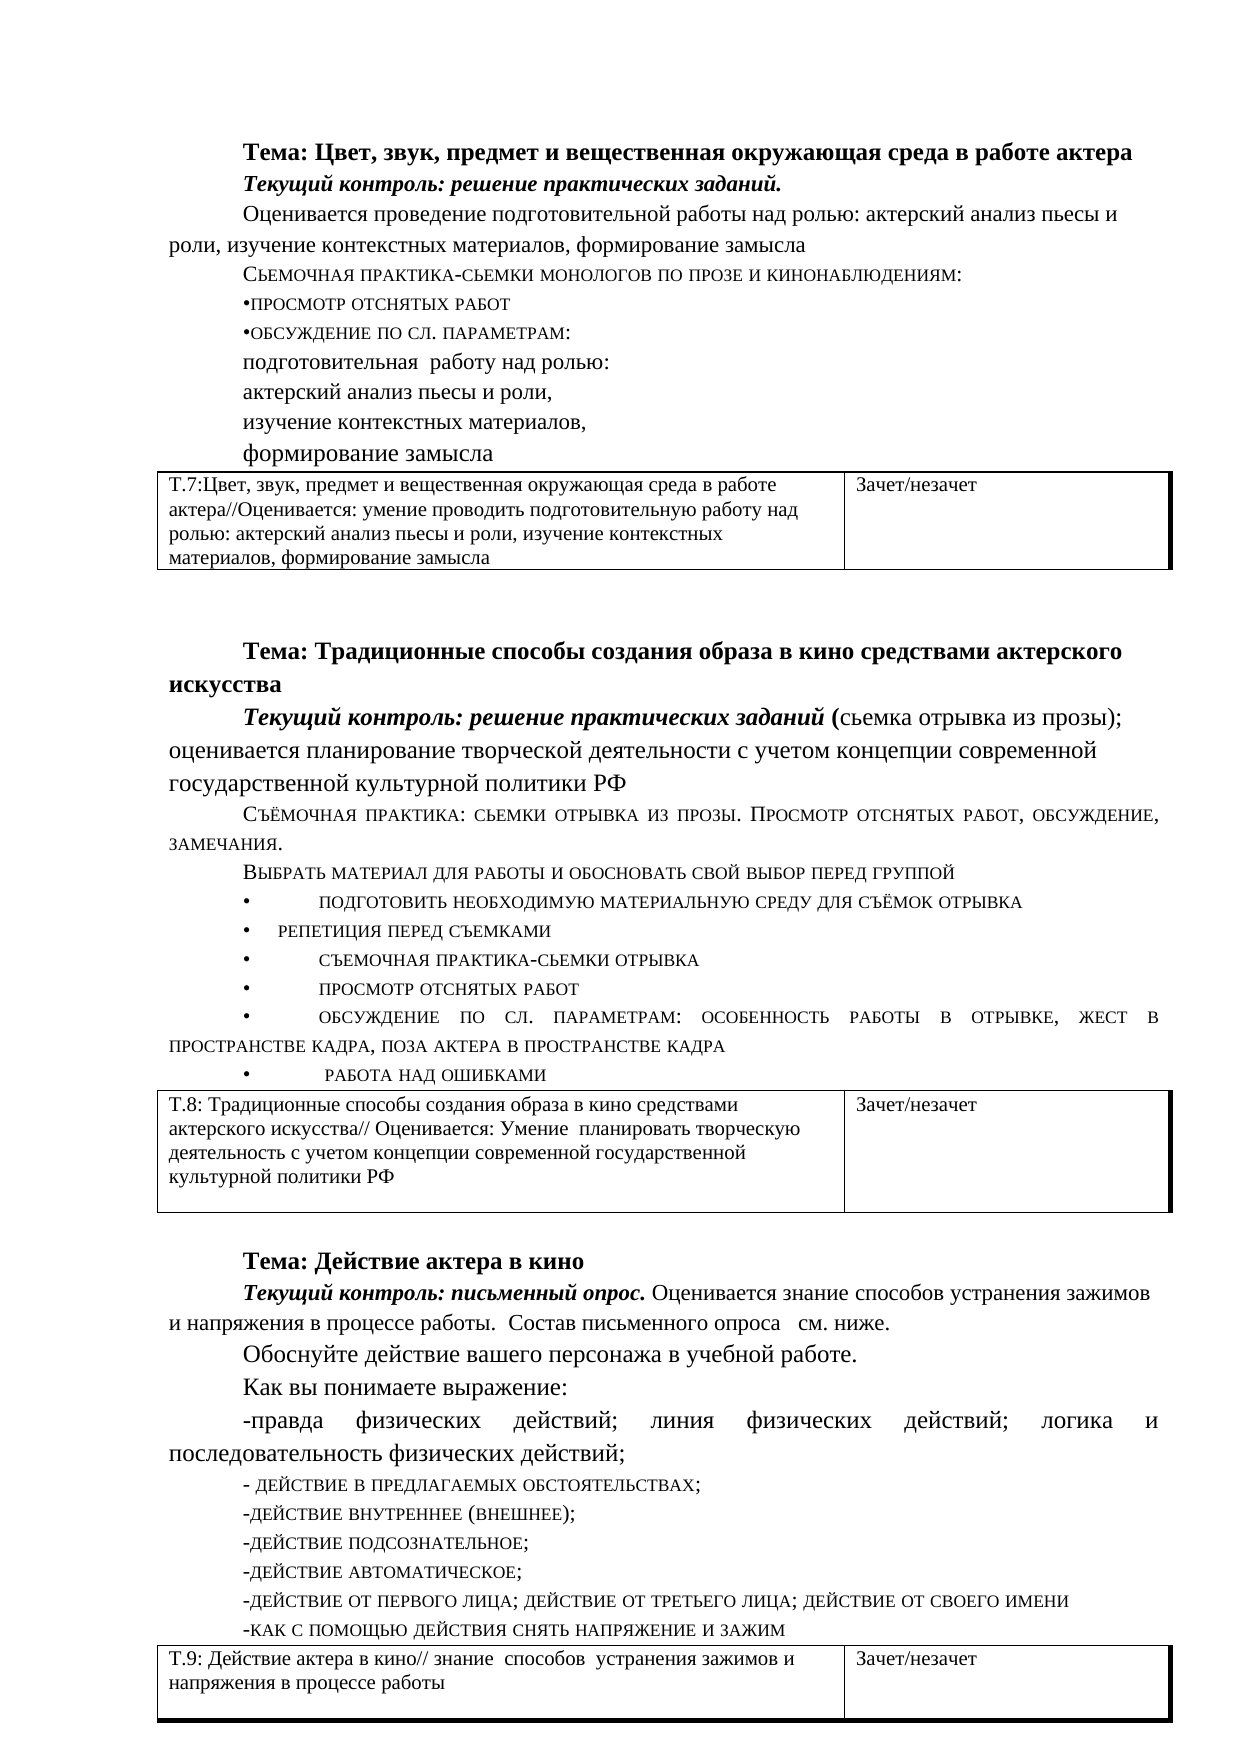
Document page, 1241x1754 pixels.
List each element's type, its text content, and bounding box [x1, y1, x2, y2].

text -действие подсознательное; [169, 1529, 1159, 1554]
text изучение контекстных материалов, [169, 408, 1159, 434]
text - действие в предлагаемых обстоятельствах; [169, 1471, 1159, 1497]
text -действие автоматическое; [169, 1558, 1159, 1583]
text Выбрать материал для работы и обосновать свой выбор перед группой [169, 859, 1159, 884]
text -как с помощью действия снять напряжение и зажим [169, 1616, 1159, 1641]
text Оценивается проведение подготовительной работы над ролью: актерский анализ пьесы и роли, изучение контекстных материалов, формирование замысла [169, 200, 1159, 257]
table_header Зачет/незачет [845, 1091, 1168, 1212]
table_header Т.7:Цвет, звук, предмет и вещественная окружающая среда в работе актера//Оценивается: умение проводить подготовительную работу над ролью: актерский анализ пьесы и роли, изучение контекстных материалов, формирование замысла [158, 473, 844, 569]
text • обсуждение по сл. параметрам: особенность работы в отрывке, жест в пространстве кадра, поза актера в пространстве кадра [169, 1003, 1159, 1058]
text Тема: Цвет, звук, предмет и вещественная окружающая среда в работе актера [169, 137, 1159, 166]
text Тема: Традиционные способы создания образа в кино средствами актерского искусства [169, 636, 1159, 697]
text -действие от первого лица; действие от третьего лица; действие от своего имени [169, 1587, 1159, 1612]
text Текущий контроль: решение практических заданий (сьемка отрывка из прозы); оценивается планирование творческой деятельности с учетом концепции современной государственной культурной политики РФ [169, 702, 1159, 797]
table_header Зачет/незачет [845, 473, 1168, 569]
text Текущий контроль: решение практических заданий. [169, 170, 1159, 197]
text Текущий контроль: письменный опрос. Оценивается знание способов устранения зажимов и напряжения в процессе работы. Состав письменного опроса см. ниже. [169, 1279, 1159, 1335]
text Как вы понимаете выражение: [169, 1372, 1159, 1401]
text Сьемочная практика-сьемки монологов по прозе и кинонаблюдениям: [169, 261, 1159, 286]
text •обсуждение по сл. параметрам: [169, 319, 1159, 344]
text -правда физических действий; линия физических действий; логика и последовательность физических действий; [169, 1405, 1159, 1467]
text -действие внутреннее (внешнее); [169, 1500, 1159, 1526]
table_header Т.8: Традиционные способы создания образа в кино средствами актерского искусства// Оценивается: Умение планировать творческую деятельность с учетом концепции современной государственной культурной политики РФ [158, 1091, 844, 1212]
text Съёмочная практика: сьемки отрывка из прозы. Просмотр отснятых работ, обсуждение, замечания. [169, 801, 1159, 855]
table_header Т.9: Действие актера в кино// знание способов устранения зажимов и напряжения в процессе работы [158, 1646, 844, 1718]
text • подготовить необходимую материальную среду для съёмок отрывка [169, 888, 1159, 913]
text Обоснуйте действие вашего персонажа в учебной работе. [169, 1339, 1159, 1368]
text • просмотр отснятых работ [169, 974, 1159, 1000]
text •просмотр отснятых работ [169, 290, 1159, 315]
text • съемочная практика-сьемки отрывка [169, 946, 1159, 971]
text • репетиция перед съемками [169, 917, 1159, 942]
text подготовительная работу над ролью: [169, 348, 1159, 374]
table_header Зачет/незачет [845, 1646, 1168, 1718]
text актерский анализ пьесы и роли, [169, 378, 1159, 404]
text формирование замысла [169, 438, 1159, 467]
text Тема: Действие актера в кино [169, 1246, 1159, 1274]
text • работа над ошибками [169, 1061, 1159, 1087]
